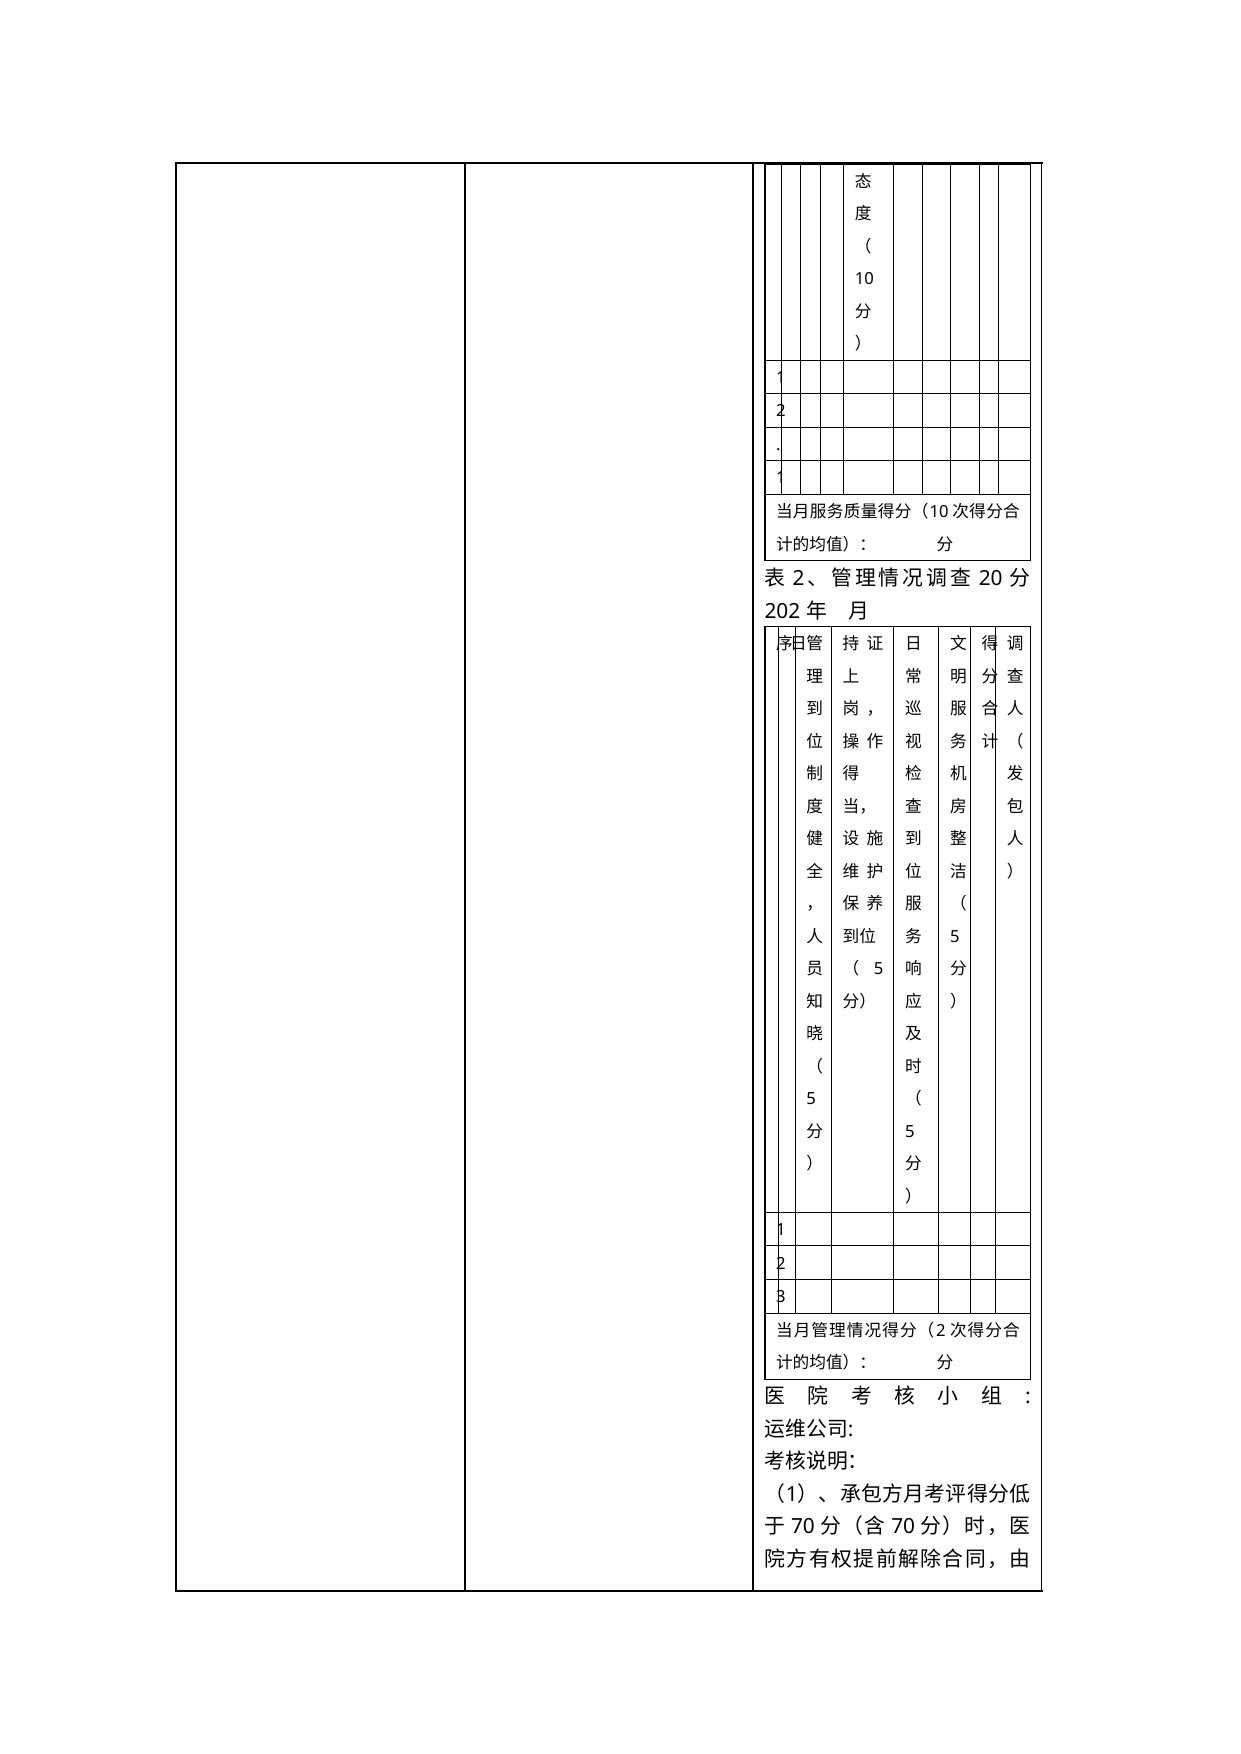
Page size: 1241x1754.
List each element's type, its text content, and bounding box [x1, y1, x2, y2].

table_cell 1 [177, 164, 464, 1590]
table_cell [754, 164, 1041, 1590]
table_cell [466, 164, 752, 1590]
